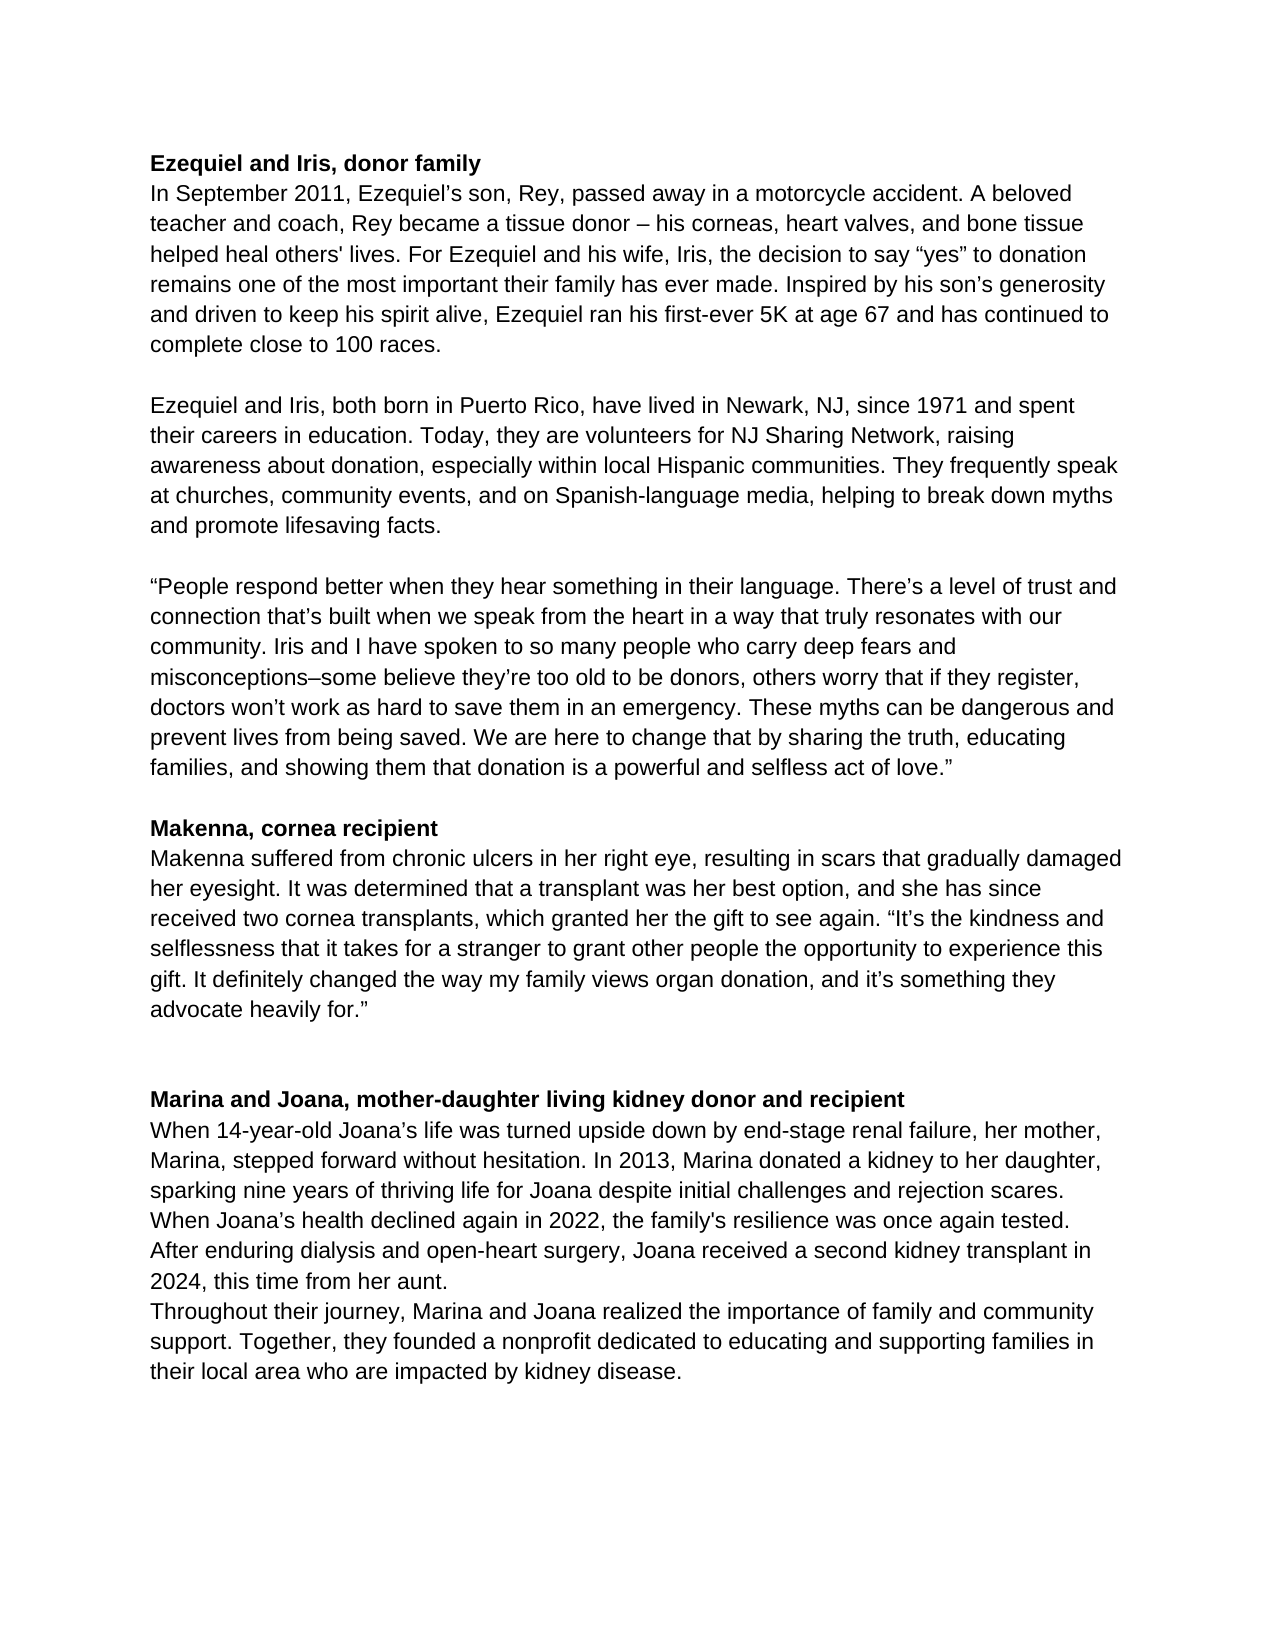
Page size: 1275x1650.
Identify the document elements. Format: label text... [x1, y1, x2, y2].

text Ezequiel and Iris, donor family [150, 150, 1125, 176]
text Ezequiel and Iris, both born in Puerto Rico, have lived in Newark, NJ, since 1971 and spent their careers in education. Today, they are volunteers for NJ Sharing Network, raising awareness about donation, especially within local Hispanic communities. They frequently speak at churches, community events, and on Spanish-language media, helping to break down myths and promote lifesaving facts. [150, 392, 1125, 539]
text Marina and Joana, mother-daughter living kidney donor and recipient [150, 1086, 1125, 1113]
text “People respond better when they hear something in their language. There’s a level of trust and connection that’s built when we speak from the heart in a way that truly resonates with our community. Iris and I have spoken to so many people who carry deep fears and misconceptions–some believe they’re too old to be donors, others worry that if they register, doctors won’t work as hard to save them in an emergency. These myths can be dangerous and prevent lives from being saved. We are here to change that by sharing the truth, educating families, and showing them that donation is a powerful and selfless act of love.” [150, 573, 1125, 781]
text In September 2011, Ezequiel’s son, Rey, passed away in a motorcycle accident. A beloved teacher and coach, Rey became a tissue donor – his corneas, heart valves, and bone tissue helped heal others' lives. For Ezequiel and his wife, Iris, the decision to say “yes” to donation remains one of the most important their family has ever made. Inspired by his son’s generosity and driven to keep his spirit alive, Ezequiel ran his first-ever 5K at age 67 and has continued to complete close to 100 races. [150, 180, 1125, 358]
text When 14-year-old Joana’s life was turned upside down by end-stage renal failure, her mother, Marina, stepped forward without hesitation. In 2013, Marina donated a kidney to her daughter, sparking nine years of thriving life for Joana despite initial challenges and rejection scares. When Joana’s health declined again in 2022, the family's resilience was once again tested. After enduring dialysis and open-heart surgery, Joana received a second kidney transplant in 2024, this time from her aunt. [150, 1117, 1125, 1294]
text Makenna, cornea recipient [150, 814, 1125, 841]
text Throughout their journey, Marina and Joana realized the importance of family and community support. Together, they founded a nonprofit dedicated to educating and supporting families in their local area who are impacted by kidney disease. [150, 1298, 1125, 1385]
text Makenna suffered from chronic ulcers in her right eye, resulting in scars that gradually damaged her eyesight. It was determined that a transplant was her best option, and she has since received two cornea transplants, which granted her the gift to see again. “It’s the kindness and selflessness that it takes for a stranger to grant other people the opportunity to experience this gift. It definitely changed the way my family views organ donation, and it’s something they advocate heavily for.” [150, 845, 1125, 1022]
